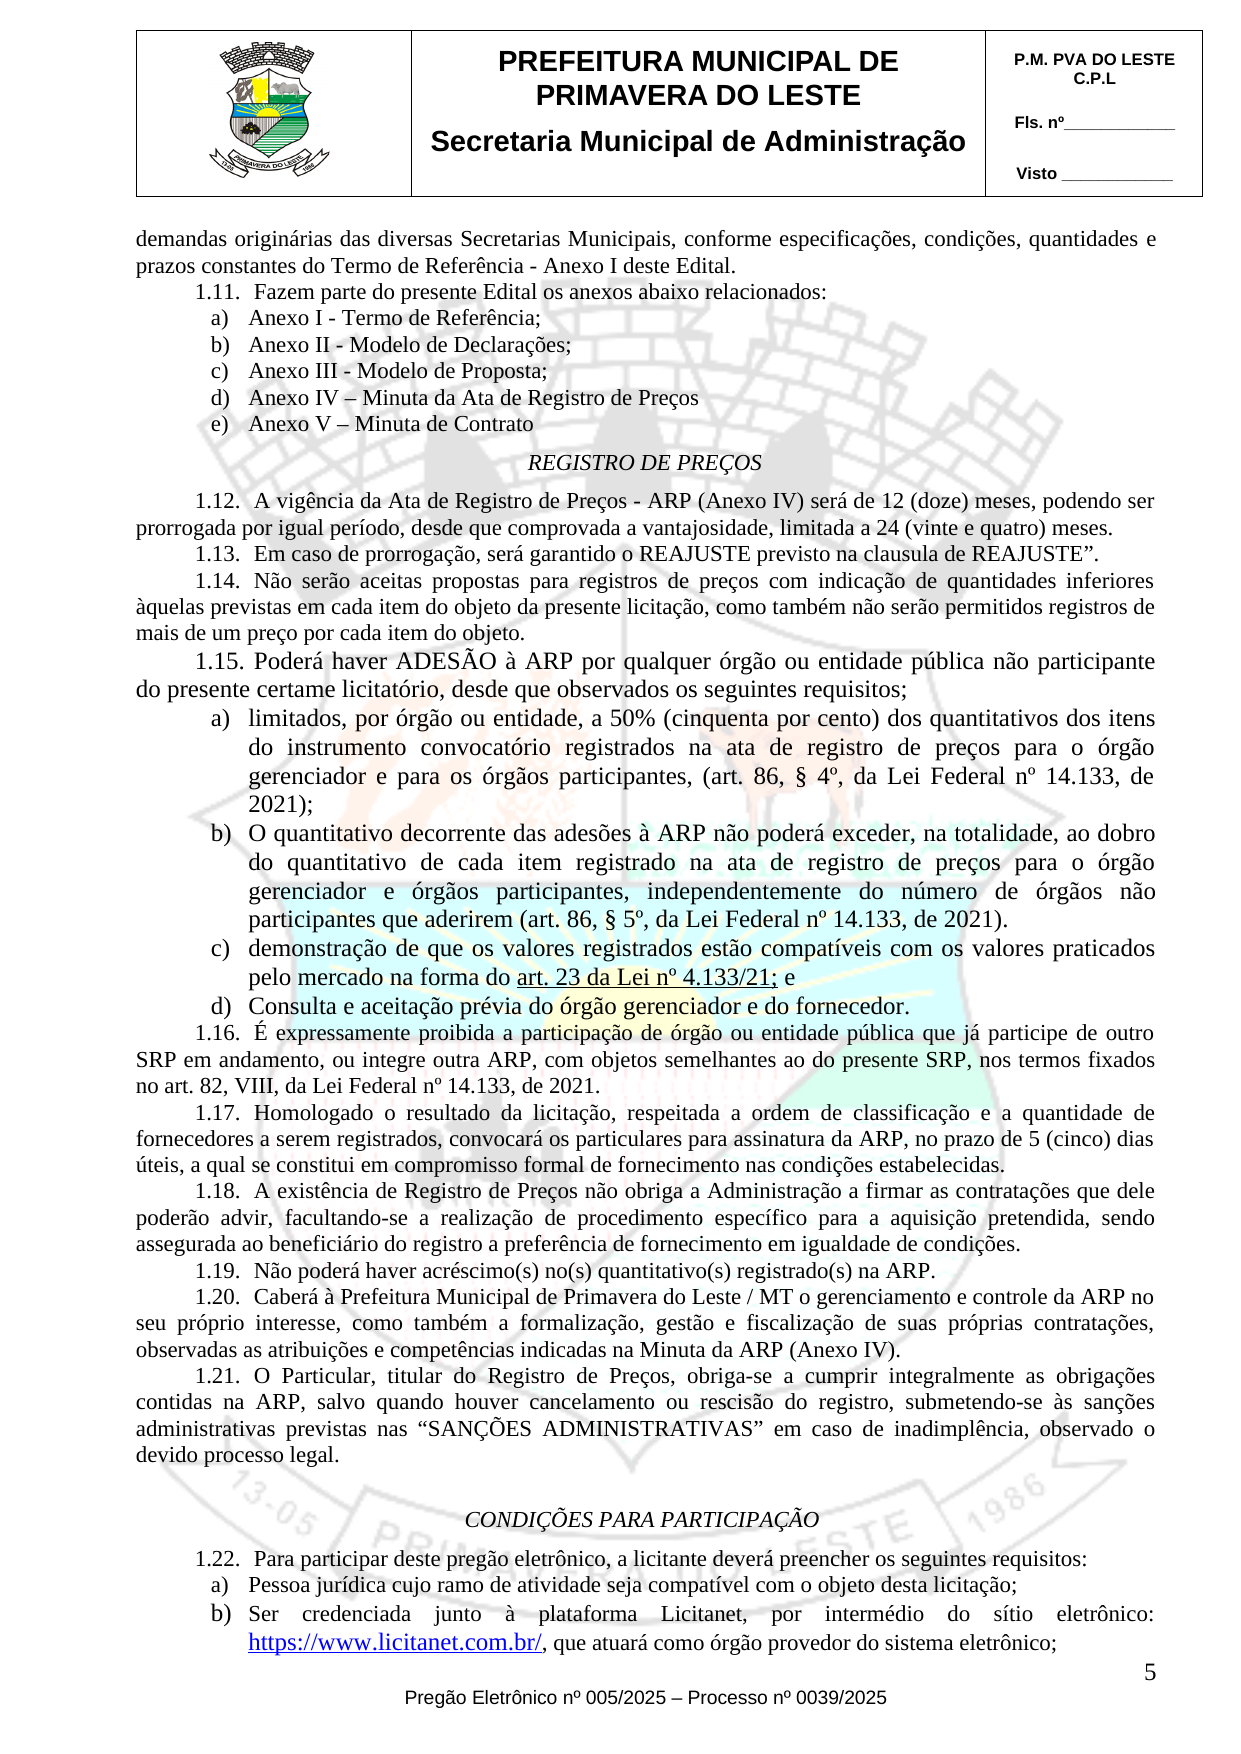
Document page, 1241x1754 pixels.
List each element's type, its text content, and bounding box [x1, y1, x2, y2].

list Homologado o resultado da licitação, respeitada a ordem de classificação e a quantidade de fornecedores a serem registrados, convocará os particulares para assinatura da ARP, no prazo de 5 (cinco) dias úteis, a qual se constitui em compromisso formal de fornecimento nas condições estabelecidas. [136, 1098, 1156, 1178]
list Anexo III - Modelo de Proposta; [211, 357, 1156, 383]
list Anexo II - Modelo de Declarações; [211, 331, 1156, 357]
subtitle CONDIÇÕES PARA PARTICIPAÇÃO [136, 1506, 1156, 1533]
subtitle REGISTRO DE PREÇOS [136, 449, 1156, 475]
list A existência de Registro de Preços não obriga a Administração a firmar as contratações que dele poderão advir, facultando-se a realização de procedimento específico para a aquisição pretendida, sendo assegurada ao beneficiário do registro a preferência de fornecimento em igualdade de condições. [136, 1178, 1156, 1257]
list O Particular, titular do Registro de Preços, obriga-se a cumprir integralmente as obrigações contidas na ARP, salvo quando houver cancelamento ou rescisão do registro, submetendo-se às sanções administrativas previstas nas “SANÇÕES ADMINISTRATIVAS” em caso de inadimplência, observado o devido processo legal. [136, 1362, 1156, 1467]
list Consulta e aceitação prévia do órgão gerenciador e do fornecedor. [211, 991, 1156, 1019]
picture [209, 42, 330, 178]
list Anexo IV – Minuta da Ata de Registro de Preços [211, 383, 1156, 410]
list Não serão aceitas propostas para registros de preços com indicação de quantidades inferiores àquelas previstas em cada item do objeto da presente licitação, como também não serão permitidos registros de mais de um preço por cada item do objeto. [136, 567, 1156, 646]
list Fazem parte do presente Edital os anexos abaixo relacionados: [136, 278, 1156, 304]
list É expressamente proibida a participação de órgão ou entidade pública que já participe de outro SRP em andamento, ou integre outra ARP, com objetos semelhantes ao do presente SRP, nos termos fixados no art. 82, VIII, da Lei Federal nº 14.133, de 2021. [136, 1019, 1156, 1098]
list Para participar deste pregão eletrônico, a licitante deverá preencher os seguintes requisitos: [136, 1545, 1156, 1572]
list Anexo I - Termo de Referência; [211, 304, 1156, 331]
list limitados, por órgão ou entidade, a 50% (cinquenta por cento) dos quantitativos dos itens do instrumento convocatório registrados na ata de registro de preços para o órgão gerenciador e para os órgãos participantes, (art. 86, § 4º, da Lei Federal nº 14.133, de 2021); [211, 703, 1156, 818]
list Poderá haver ADESÃO à ARP por qualquer órgão ou entidade pública não participante do presente certame licitatório, desde que observados os seguintes requisitos; [136, 646, 1156, 703]
list demonstração de que os valores registrados estão compatíveis com os valores praticados pelo mercado na forma do art. 23 da Lei nº 4.133/21; e [211, 933, 1156, 991]
list Não poderá haver acréscimo(s) no(s) quantitativo(s) registrado(s) na ARP. [136, 1257, 1156, 1283]
list Anexo V – Minuta de Contrato [211, 410, 1156, 436]
list A vigência da Ata de Registro de Preços - ARP (Anexo IV) será de 12 (doze) meses, podendo ser prorrogada por igual período, desde que comprovada a vantajosidade, limitada a 24 (vinte e quatro) meses. [136, 488, 1156, 540]
list Ser credenciada junto à plataforma Licitanet, por intermédio do sítio eletrônico: https://www.licitanet.com.br/, que atuará como órgão provedor do sistema eletrônico; [211, 1598, 1156, 1655]
list Pessoa jurídica cujo ramo de atividade seja compatível com o objeto desta licitação; [211, 1572, 1156, 1598]
list Em caso de prorrogação, será garantido o REAJUSTE previsto na clausula de REAJUSTE”. [136, 540, 1156, 567]
list O quantitativo decorrente das adesões à ARP não poderá exceder, na totalidade, ao dobro do quantitativo de cada item registrado na ata de registro de preços para o órgão gerenciador e órgãos participantes, independentemente do número de órgãos não participantes que aderirem (art. 86, § 5º, da Lei Federal nº 14.133, de 2021). [211, 818, 1156, 933]
list Caberá à Prefeitura Municipal de Primavera do Leste / MT o gerenciamento e controle da ARP no seu próprio interesse, como também a formalização, gestão e fiscalização de suas próprias contratações, observadas as atribuições e competências indicadas na Minuta da ARP (Anexo IV). [136, 1283, 1156, 1362]
